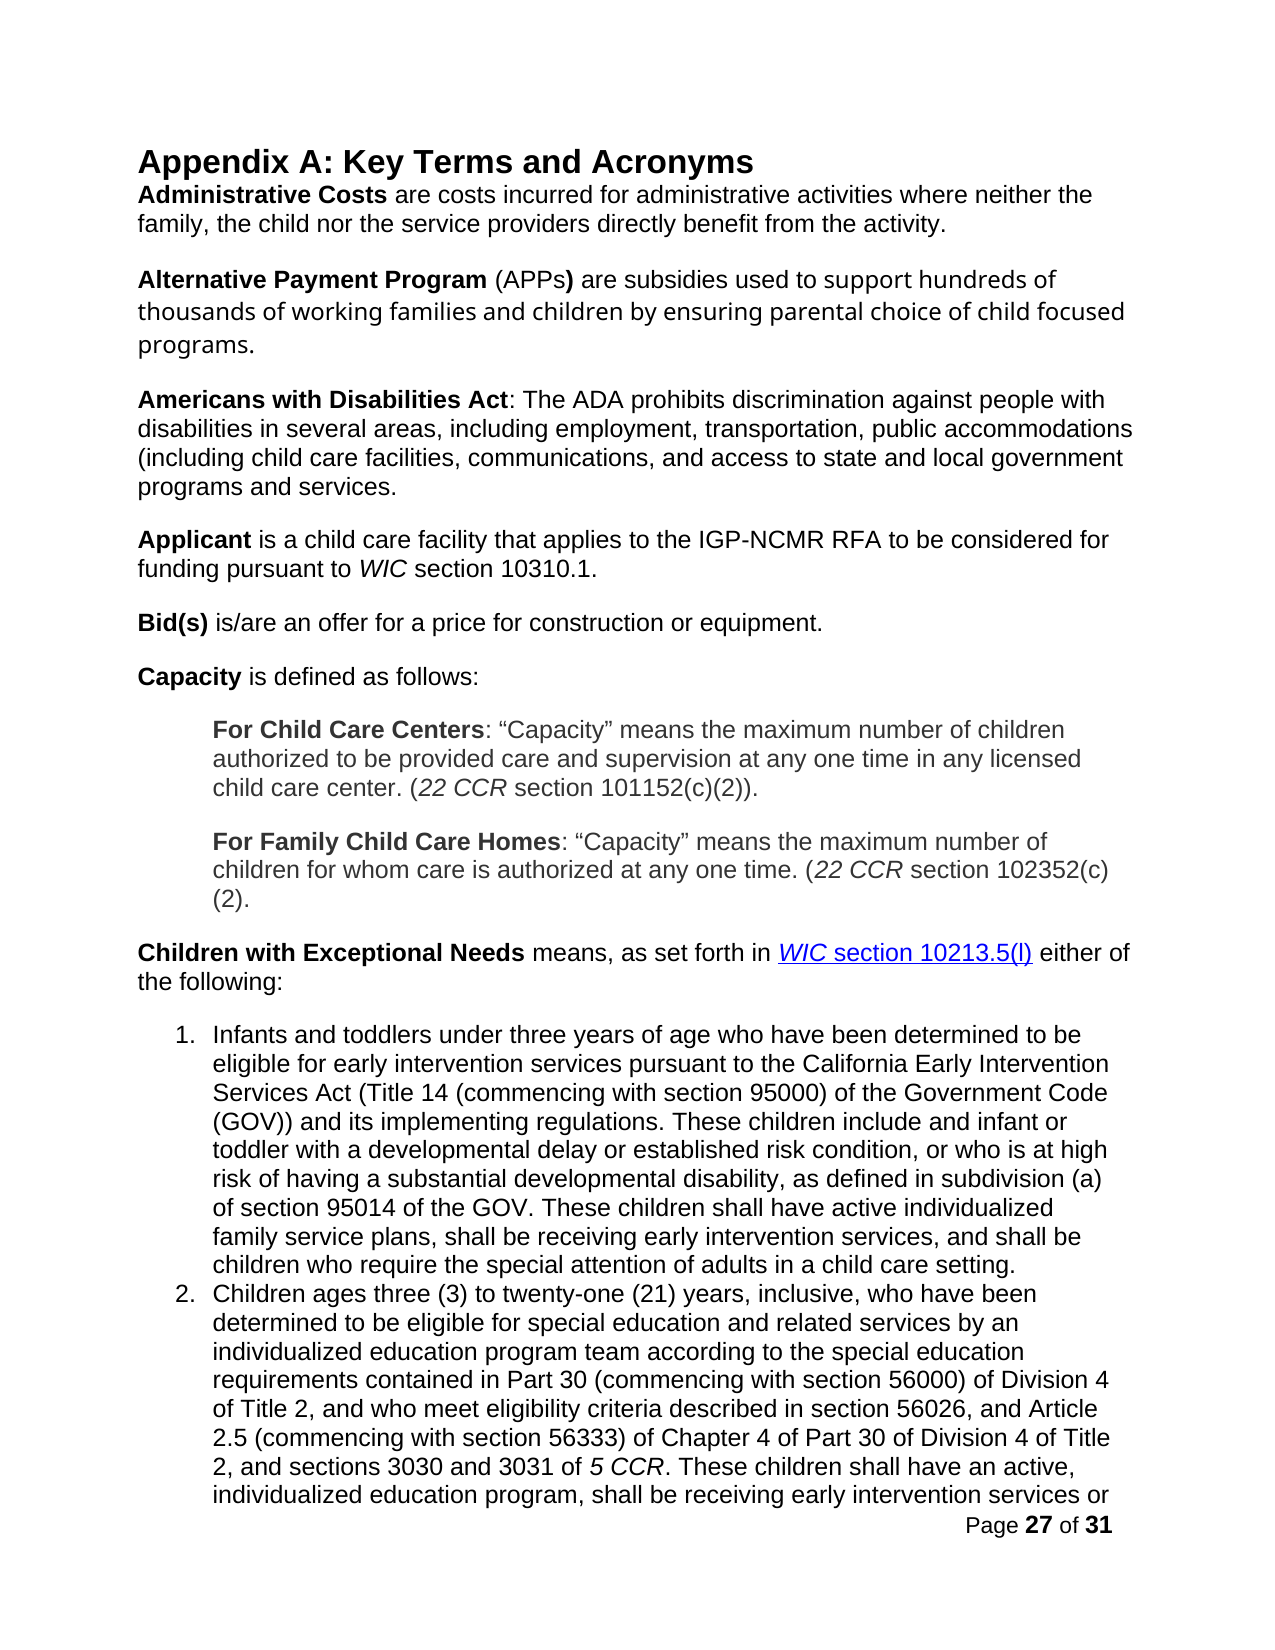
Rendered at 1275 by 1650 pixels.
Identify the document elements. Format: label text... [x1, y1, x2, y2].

text Administrative Costs are costs incurred for administrative activities where neither the family, the child nor the service providers directly benefit from the activity. [137, 180, 1135, 238]
text Children with Exceptional Needs means, as set forth in WIC section 10213.5(l) either of the following: [137, 938, 1135, 995]
text For Family Child Care Homes: “Capacity” means the maximum number of children for whom care is authorized at any one time. (22 CCR section 102352(c)(2). [212, 827, 1135, 913]
text For Child Care Centers: “Capacity” means the maximum number of children authorized to be provided care and supervision at any one time in any licensed child care center. (22 CCR section 101152(c)(2)). [212, 715, 1135, 802]
text Capacity is defined as follows: [137, 662, 1135, 690]
text Bid(s) is/are an offer for a price for construction or equipment. [137, 608, 1135, 637]
text Alternative Payment Program (APPs) are subsidies used to support hundreds of thousands of working families and children by ensuring parental choice of child focused programs. [137, 263, 1135, 360]
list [175, 1279, 1123, 1509]
subtitle Appendix A: Key Terms and Acronyms [137, 142, 1135, 180]
text Americans with Disabilities Act: The ADA prohibits discrimination against people with disabilities in several areas, including employment, transportation, public accommodations (including child care facilities, communications, and access to state and local government programs and services. [137, 385, 1135, 500]
text Applicant is a child care facility that applies to the IGP-NCMR RFA to be considered for funding pursuant to WIC section 10310.1. [137, 525, 1135, 583]
list Infants and toddlers under three years of age who have been determined to be eligible for early intervention services pursuant to the California Early Intervention Services Act (Title 14 (commencing with section 95000) of the Government Code (GOV)) and its implementing regulations. These children include and infant or toddler with a developmental delay or established risk condition, or who is at high risk of having a substantial developmental disability, as defined in subdivision (a) of section 95014 of the GOV. These children shall have active individualized family service plans, shall be receiving early intervention services, and shall be children who require the special attention of adults in a child care setting. [175, 1020, 1123, 1279]
